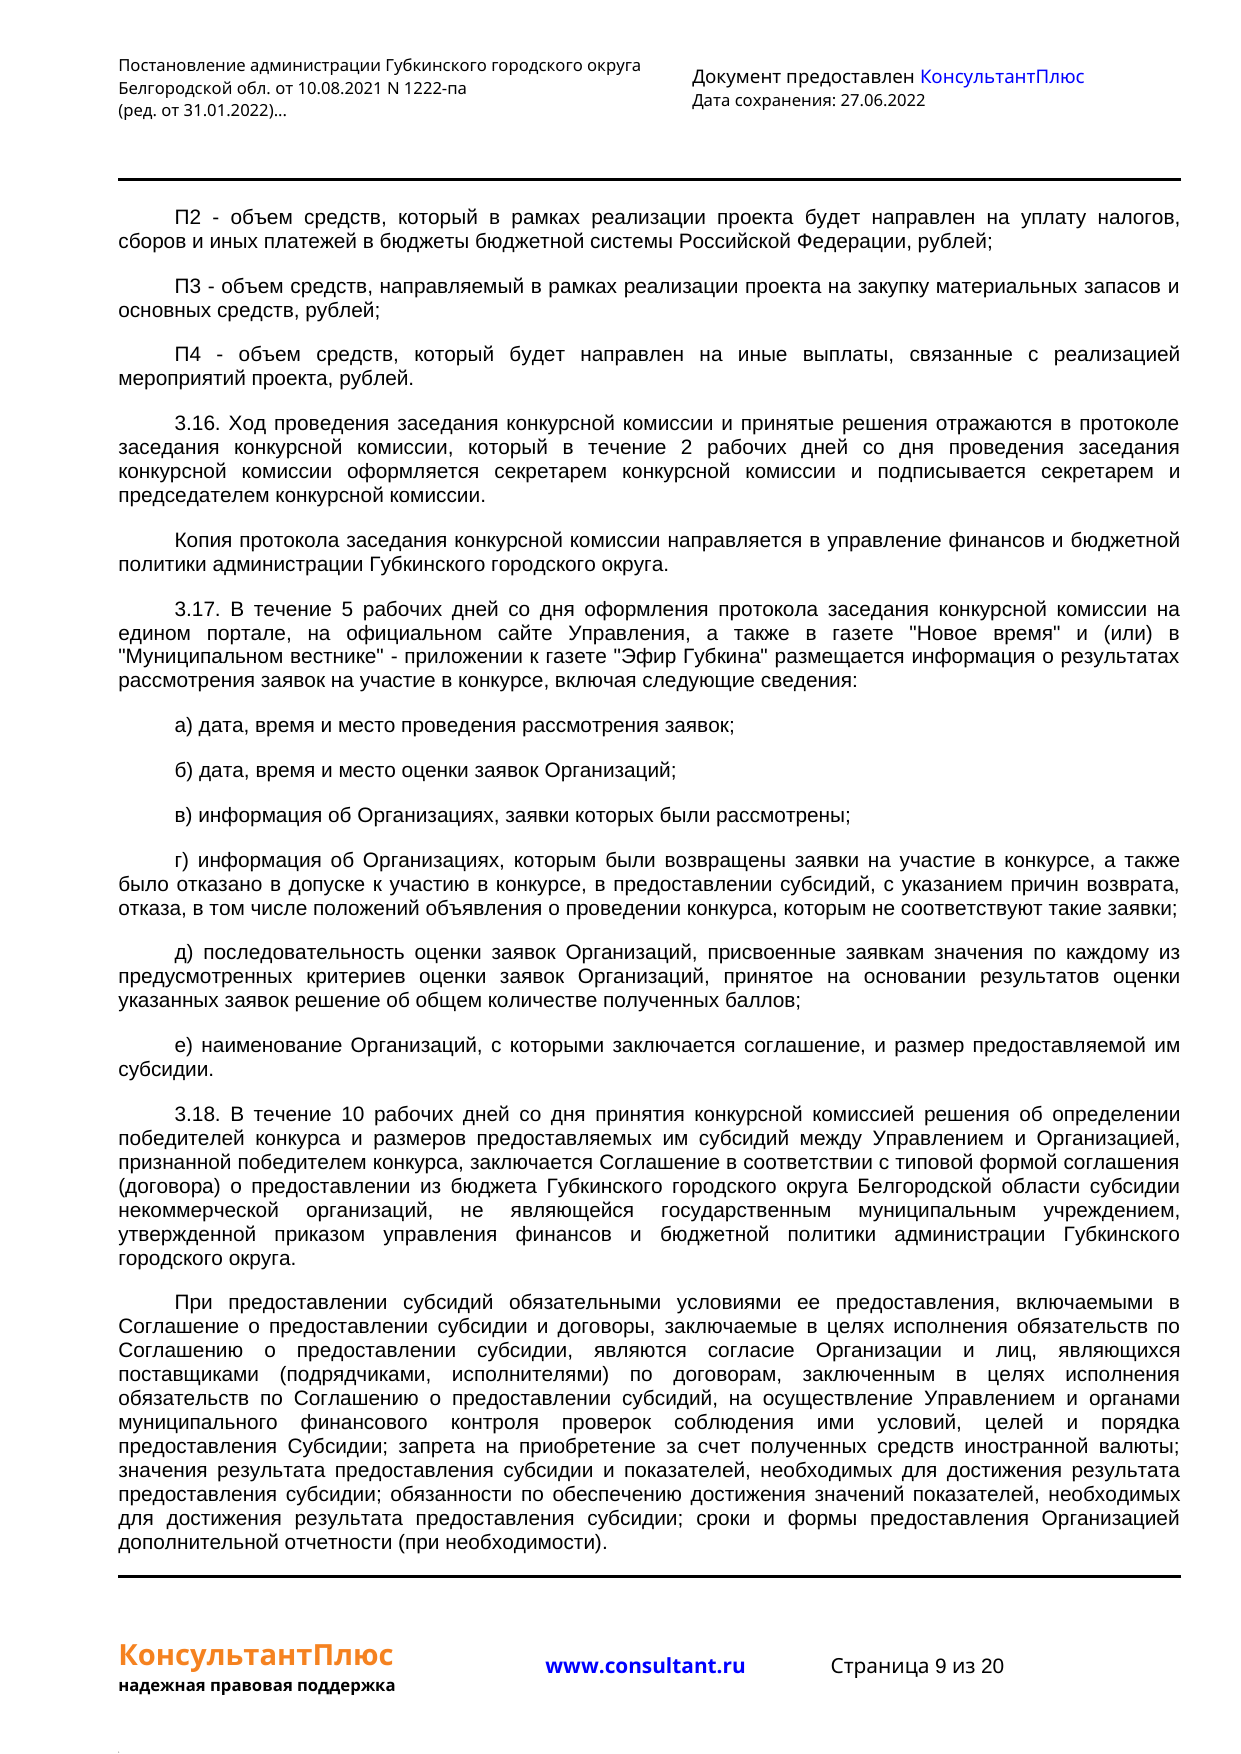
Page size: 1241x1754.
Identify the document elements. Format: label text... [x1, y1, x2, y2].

text При предоставлении субсидий обязательными условиями ее предоставления, включаемыми в Соглашение о предоставлении субсидии и договоры, заключаемые в целях исполнения обязательств по Соглашению о предоставлении субсидии, являются согласие Организации и лиц, являющихся поставщиками (подрядчиками, исполнителями) по договорам, заключенным в целях исполнения обязательств по Соглашению о предоставлении субсидий, на осуществление Управлением и органами муниципального финансового контроля проверок соблюдения ими условий, целей и порядка предоставления Субсидии; запрета на приобретение за счет полученных средств иностранной валюты; значения результата предоставления субсидии и показателей, необходимых для достижения результата предоставления субсидии; обязанности по обеспечению достижения значений показателей, необходимых для достижения результата предоставления субсидии; сроки и формы предоставления Организацией дополнительной отчетности (при необходимости). [118, 1290, 1181, 1554]
text П2 - объем средств, который в рамках реализации проекта будет направлен на уплату налогов, сборов и иных платежей в бюджеты бюджетной системы Российской Федерации, рублей; [118, 205, 1181, 253]
text а) дата, время и место проведения рассмотрения заявок; [118, 713, 1181, 737]
text П4 - объем средств, который будет направлен на иные выплаты, связанные с реализацией мероприятий проекта, рублей. [118, 342, 1181, 390]
text 3.17. В течение 5 рабочих дней со дня оформления протокола заседания конкурсной комиссии на едином портале, на официальном сайте Управления, а также в газете "Новое время" и (или) в "Муниципальном вестнике" - приложении к газете "Эфир Губкина" размещается информация о результатах рассмотрения заявок на участие в конкурсе, включая следующие сведения: [118, 596, 1181, 692]
text 3.18. В течение 10 рабочих дней со дня принятия конкурсной комиссией решения об определении победителей конкурса и размеров предоставляемых им субсидий между Управлением и Организацией, признанной победителем конкурса, заключается Соглашение в соответствии с типовой формой соглашения (договора) о предоставлении из бюджета Губкинского городского округа Белгородской области субсидии некоммерческой организаций, не являющейся государственным муниципальным учреждением, утвержденной приказом управления финансов и бюджетной политики администрации Губкинского городского округа. [118, 1102, 1181, 1269]
text П3 - объем средств, направляемый в рамках реализации проекта на закупку материальных запасов и основных средств, рублей; [118, 273, 1181, 321]
text е) наименование Организаций, с которыми заключается соглашение, и размер предоставляемой им субсидии. [118, 1033, 1181, 1081]
text Копия протокола заседания конкурсной комиссии направляется в управление финансов и бюджетной политики администрации Губкинского городского округа. [118, 528, 1181, 576]
text д) последовательность оценки заявок Организаций, присвоенные заявкам значения по каждому из предусмотренных критериев оценки заявок Организаций, принятое на основании результатов оценки указанных заявок решение об общем количестве полученных баллов; [118, 940, 1181, 1012]
text б) дата, время и место оценки заявок Организаций; [118, 758, 1181, 782]
text г) информация об Организациях, которым были возвращены заявки на участие в конкурсе, а также было отказано в допуске к участию в конкурсе, в предоставлении субсидий, с указанием причин возврата, отказа, в том числе положений объявления о проведении конкурса, которым не соответствуют такие заявки; [118, 847, 1181, 919]
text 3.16. Ход проведения заседания конкурсной комиссии и принятые решения отражаются в протоколе заседания конкурсной комиссии, который в течение 2 рабочих дней со дня проведения заседания конкурсной комиссии оформляется секретарем конкурсной комиссии и подписывается секретарем и председателем конкурсной комиссии. [118, 411, 1181, 507]
text в) информация об Организациях, заявки которых были рассмотрены; [118, 803, 1181, 827]
